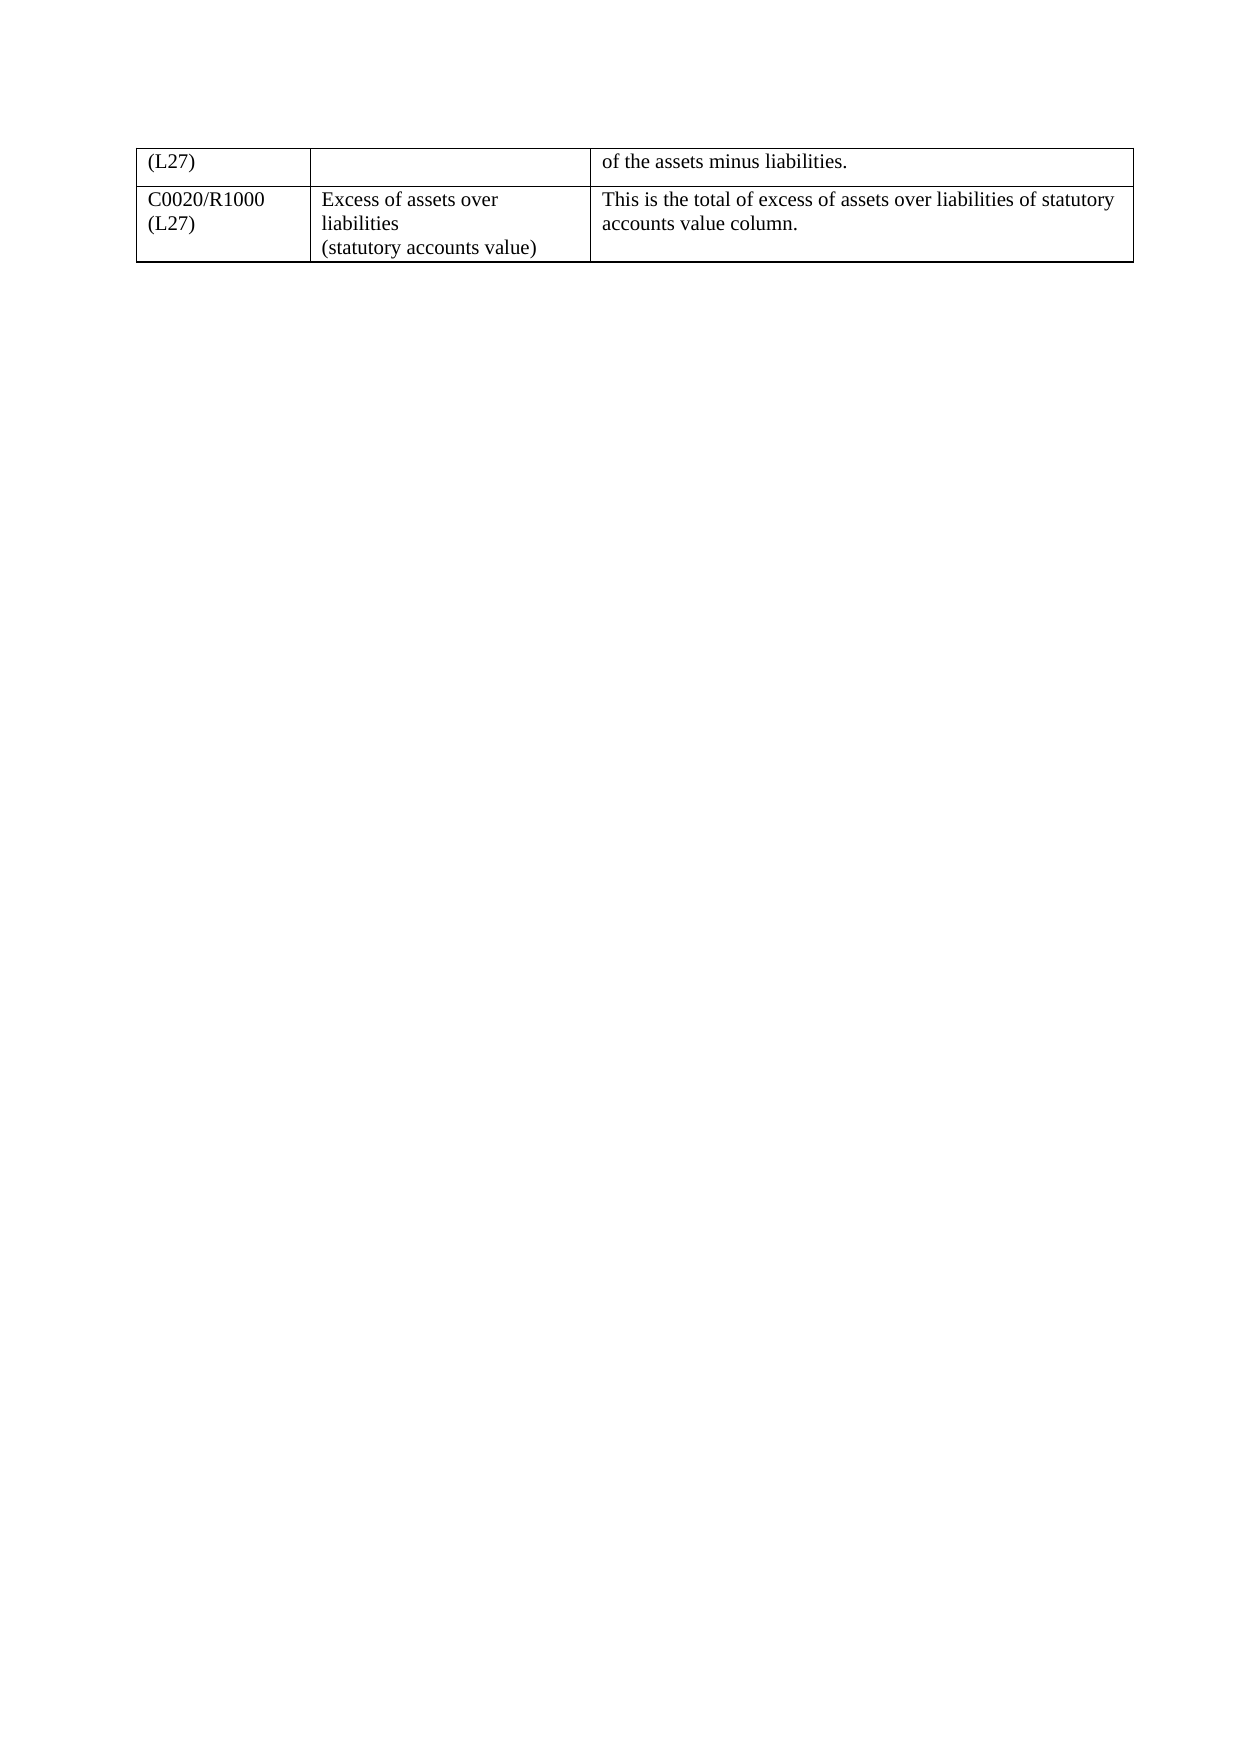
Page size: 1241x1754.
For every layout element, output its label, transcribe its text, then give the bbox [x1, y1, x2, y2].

table_cell C0020/R1000 (L27) [137, 187, 310, 261]
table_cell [591, 149, 1133, 186]
table_cell C0010/R1000 (L27) [137, 149, 310, 186]
table_cell Excess of assets over liabilities (statutory accounts value) [311, 187, 590, 261]
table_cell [311, 149, 590, 186]
table_cell This is the total of excess of assets over liabilities of statutory accounts value column. [591, 187, 1133, 261]
